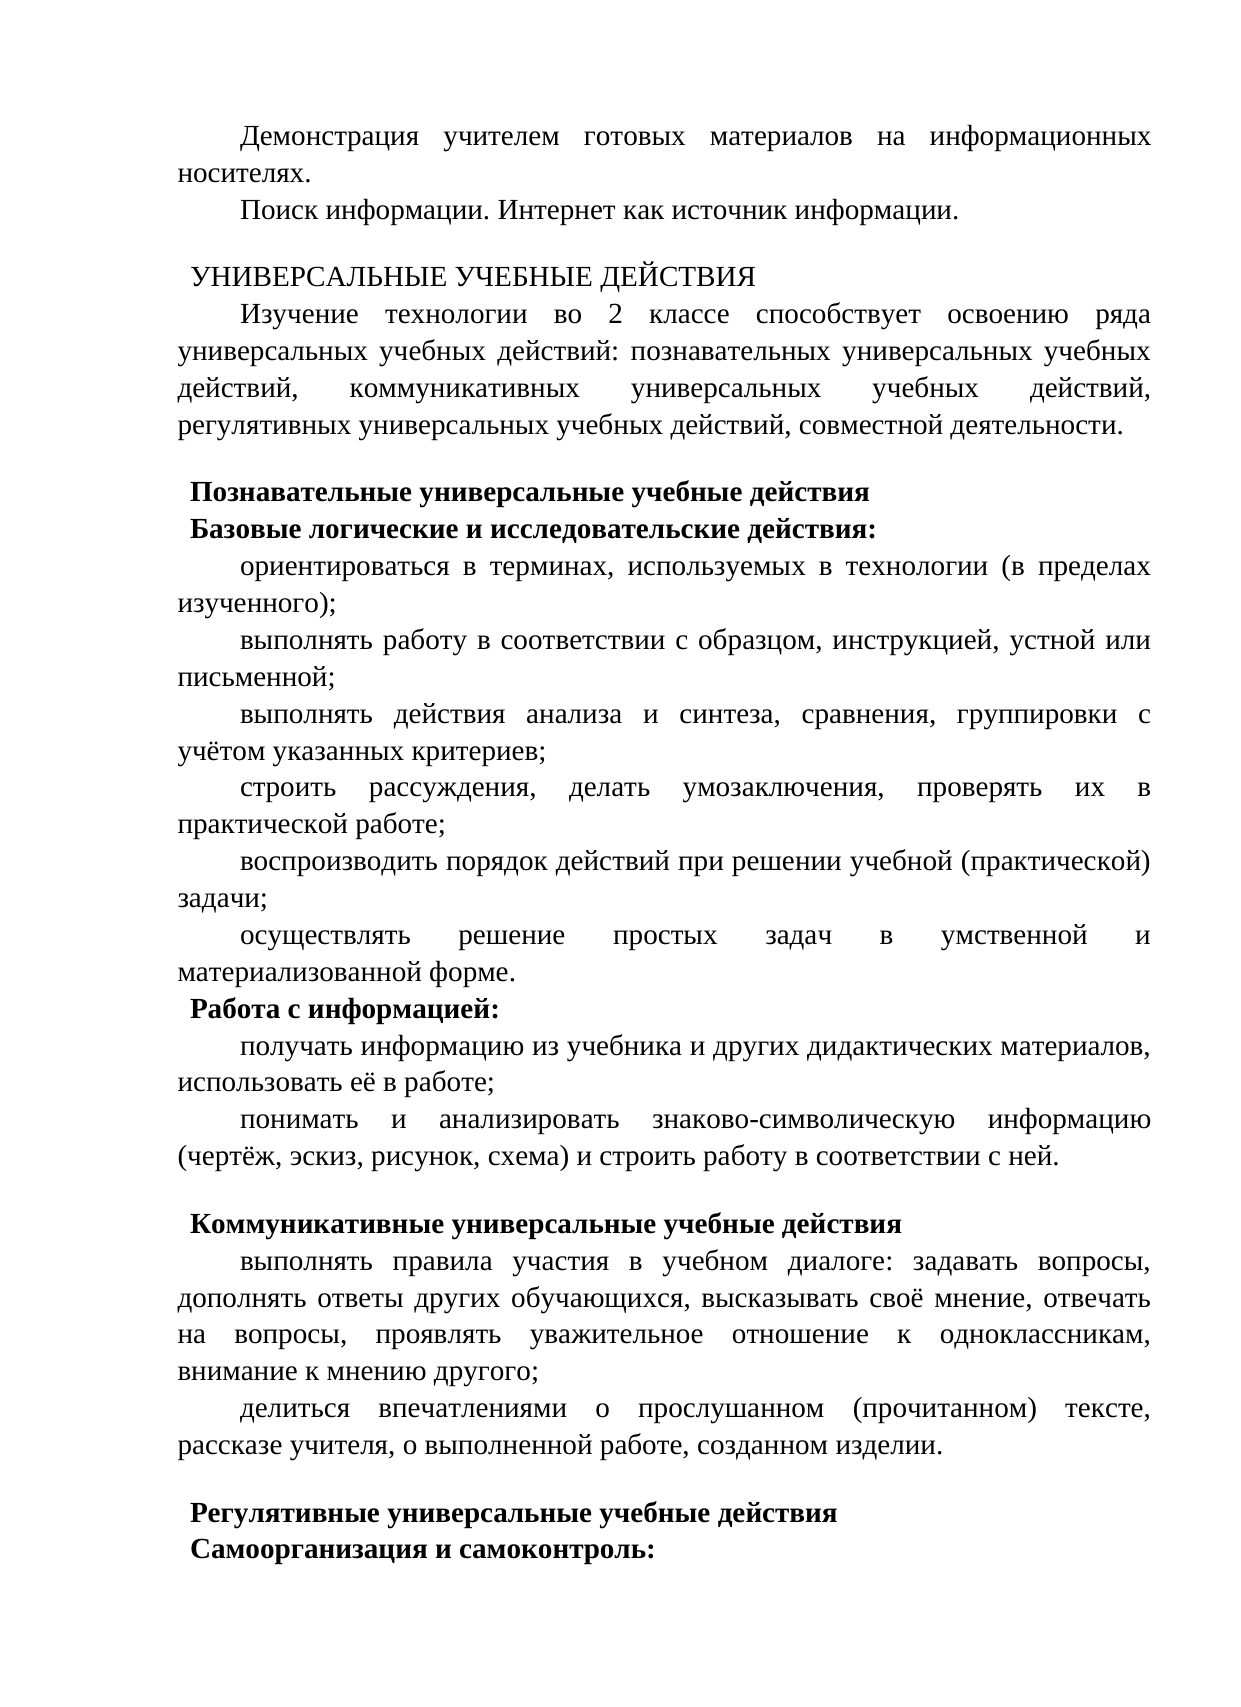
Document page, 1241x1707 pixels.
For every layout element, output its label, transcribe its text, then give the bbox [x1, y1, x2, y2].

text Изучение технологии во 2 классе способствует освоению ряда универсальных учебных действий: познавательных универсальных учебных действий, коммуникативных универсальных учебных действий, регулятивных универсальных учебных действий, совместной деятельности. [177, 296, 1152, 441]
text воспроизводить порядок действий при решении учебной (практической) задачи; [177, 843, 1152, 914]
text Базовые логические и исследовательские действия: [190, 511, 1152, 545]
text Коммуникативные универсальные учебные действия [190, 1206, 1152, 1239]
text выполнять правила участия в учебном диалоге: задавать вопросы, дополнять ответы других обучающихся, высказывать своё мнение, отвечать на вопросы, проявлять уважительное отношение к одноклассникам, внимание к мнению другого; [177, 1243, 1152, 1387]
text Познавательные универсальные учебные действия [190, 474, 1152, 508]
text Демонстрация учителем готовых материалов на информационных носителях. [177, 118, 1152, 188]
text осуществлять решение простых задач в умственной и материализованной форме. [177, 917, 1152, 987]
text Регулятивные универсальные учебные действия [190, 1495, 1152, 1528]
text строить рассуждения, делать умозаключения, проверять их в практической работе; [177, 769, 1152, 840]
text УНИВЕРСАЛЬНЫЕ УЧЕБНЫЕ ДЕЙСТВИЯ [190, 259, 1152, 293]
text выполнять работу в соответствии с образцом, инструкцией, устной или письменной; [177, 622, 1152, 692]
text Поиск информации. Интернет как источник информации. [177, 192, 1152, 225]
text делиться впечатлениями о прослушанном (прочитанном) тексте, рассказе учителя, о выполненной работе, созданном изделии. [177, 1390, 1152, 1461]
text выполнять действия анализа и синтеза, сравнения, группировки с учётом указанных критериев; [177, 696, 1152, 766]
text ориентироваться в терминах, используемых в технологии (в пределах изученного); [177, 548, 1152, 619]
text понимать и анализировать знаково-символическую информацию (чертёж, эскиз, рисунок, схема) и строить работу в соответствии с ней. [177, 1101, 1152, 1172]
text получать информацию из учебника и других дидактических материалов, использовать её в работе; [177, 1028, 1152, 1098]
text Самоорганизация и самоконтроль: [190, 1532, 1152, 1565]
text Работа с информацией: [190, 991, 1152, 1024]
